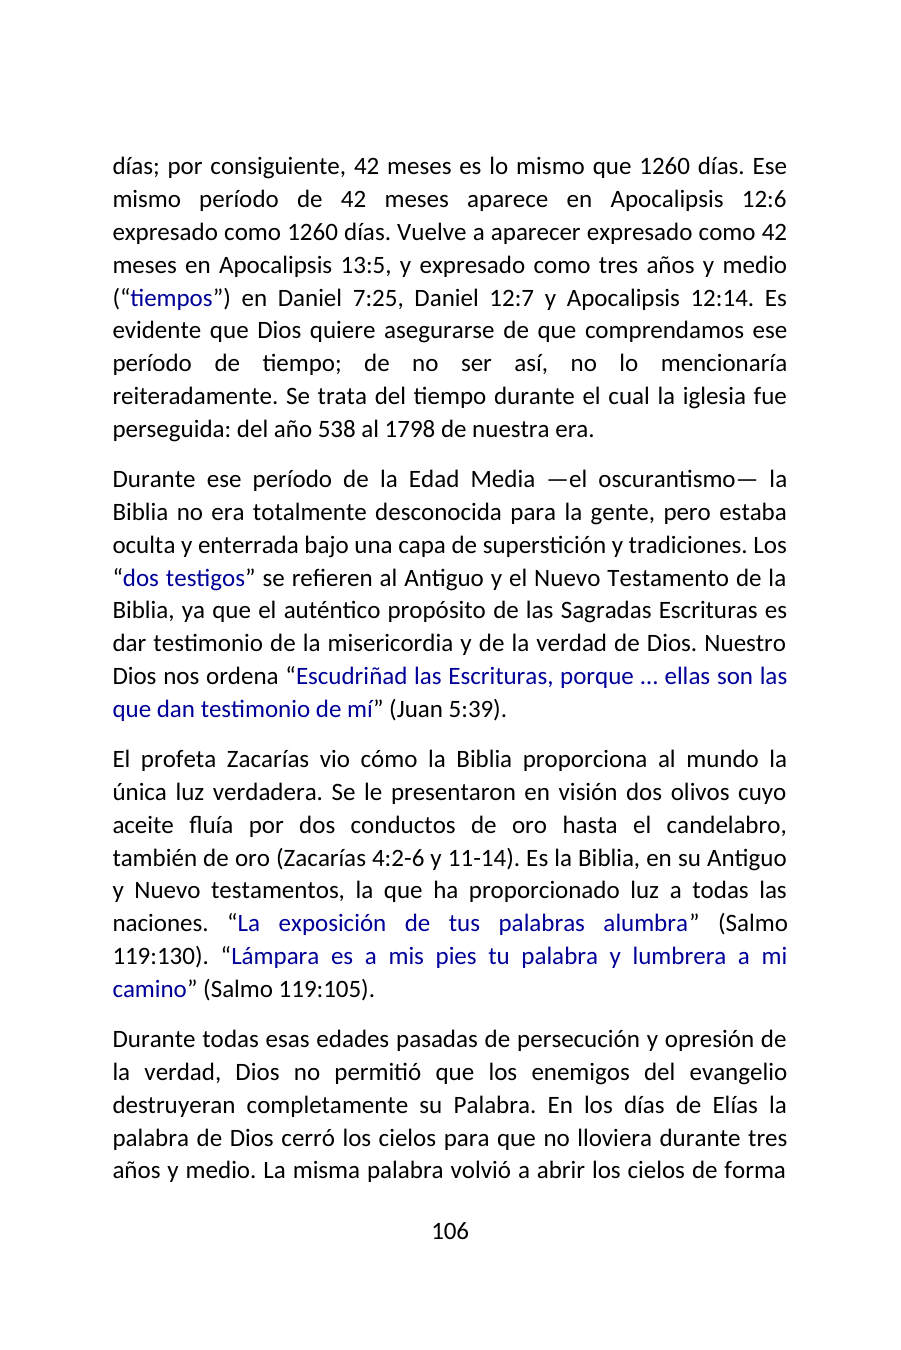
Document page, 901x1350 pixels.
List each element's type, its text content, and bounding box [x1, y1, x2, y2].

text El profeta Zacarías vio cómo la Biblia proporciona al mundo la única luz verdadera. Se le presentaron en visión dos olivos cuyo aceite fluía por dos conductos de oro hasta el candelabro, también de oro (Zacarías 4:2-6 y 11-14). Es la Biblia, en su Antiguo y Nuevo testamentos, la que ha proporcionado luz a todas las naciones. “La exposición de tus palabras alumbra” (Salmo 119:130). “Lámpara es a mis pies tu palabra y lumbrera a mi camino” (Salmo 119:105). [112, 743, 788, 1004]
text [112, 150, 788, 444]
text Durante ese período de la Edad Media —el oscurantismo— la Biblia no era totalmente desconocida para la gente, pero estaba oculta y enterrada bajo una capa de superstición y tradiciones. Los “dos testigos” se refieren al Antiguo y el Nuevo Testamento de la Biblia, ya que el auténtico propósito de las Sagradas Escrituras es dar testimonio de la misericordia y de la verdad de Dios. Nuestro Dios nos ordena “Escudriñad las Escrituras, porque … ellas son las que dan testimonio de mí” (Juan 5:39). [112, 463, 788, 724]
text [112, 1023, 788, 1185]
